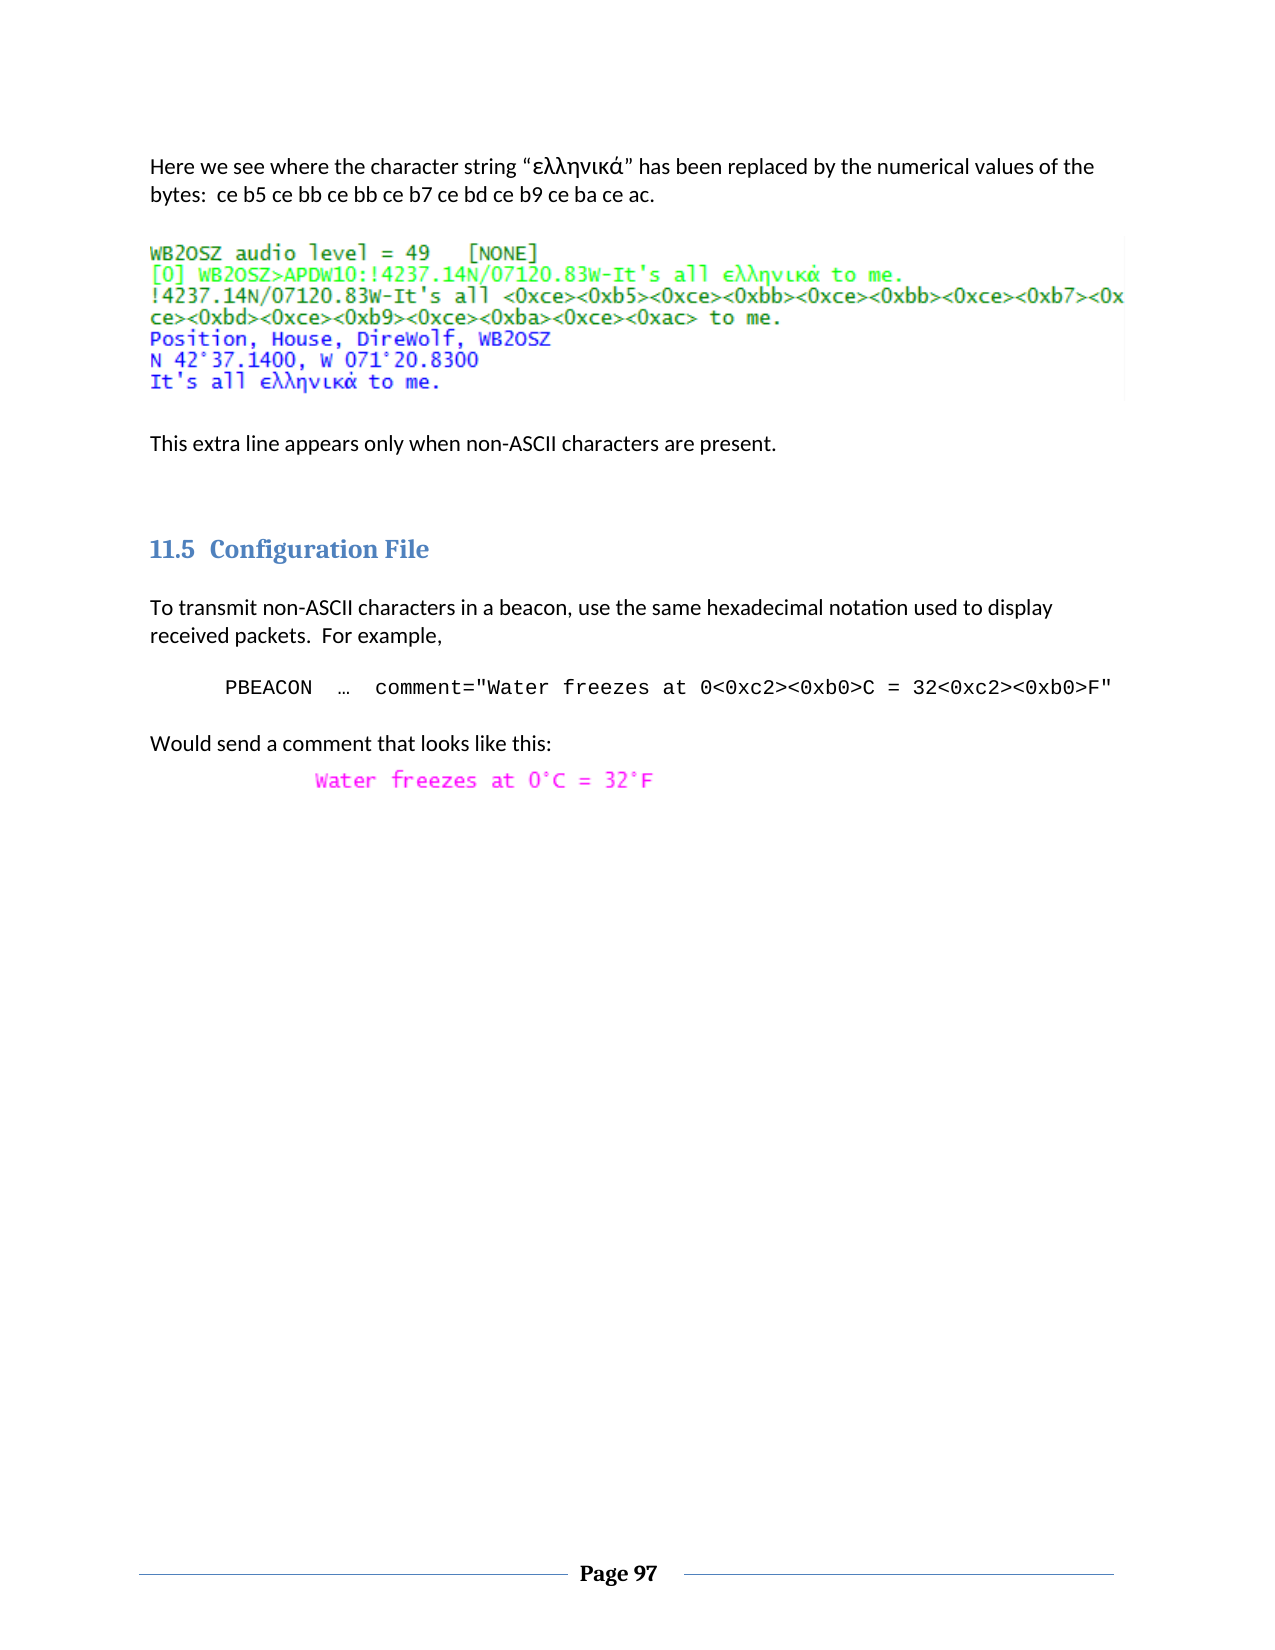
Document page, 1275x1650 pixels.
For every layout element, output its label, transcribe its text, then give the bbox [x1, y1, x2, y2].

subtitle Configuration File [150, 534, 1125, 565]
picture [300, 756, 675, 804]
text PBEACON … comment="Water freezes at 0<0xc2><0xb0>C = 32<0xc2><0xb0>F" [225, 677, 1125, 701]
picture [150, 236, 1125, 401]
text Would send a comment that looks like this: [150, 729, 1125, 757]
text Here we see where the character string “ελληνικά” has been replaced by the numerical values of the bytes: ce b5 ce bb ce bb ce b7 ce bd ce b9 ce ba ce ac. [150, 150, 1125, 208]
text This extra line appears only when non-ASCII characters are present. [150, 429, 1125, 457]
text To transmit non-ASCII characters in a beacon, use the same hexadecimal notation used to display received packets. For example, [150, 593, 1125, 649]
